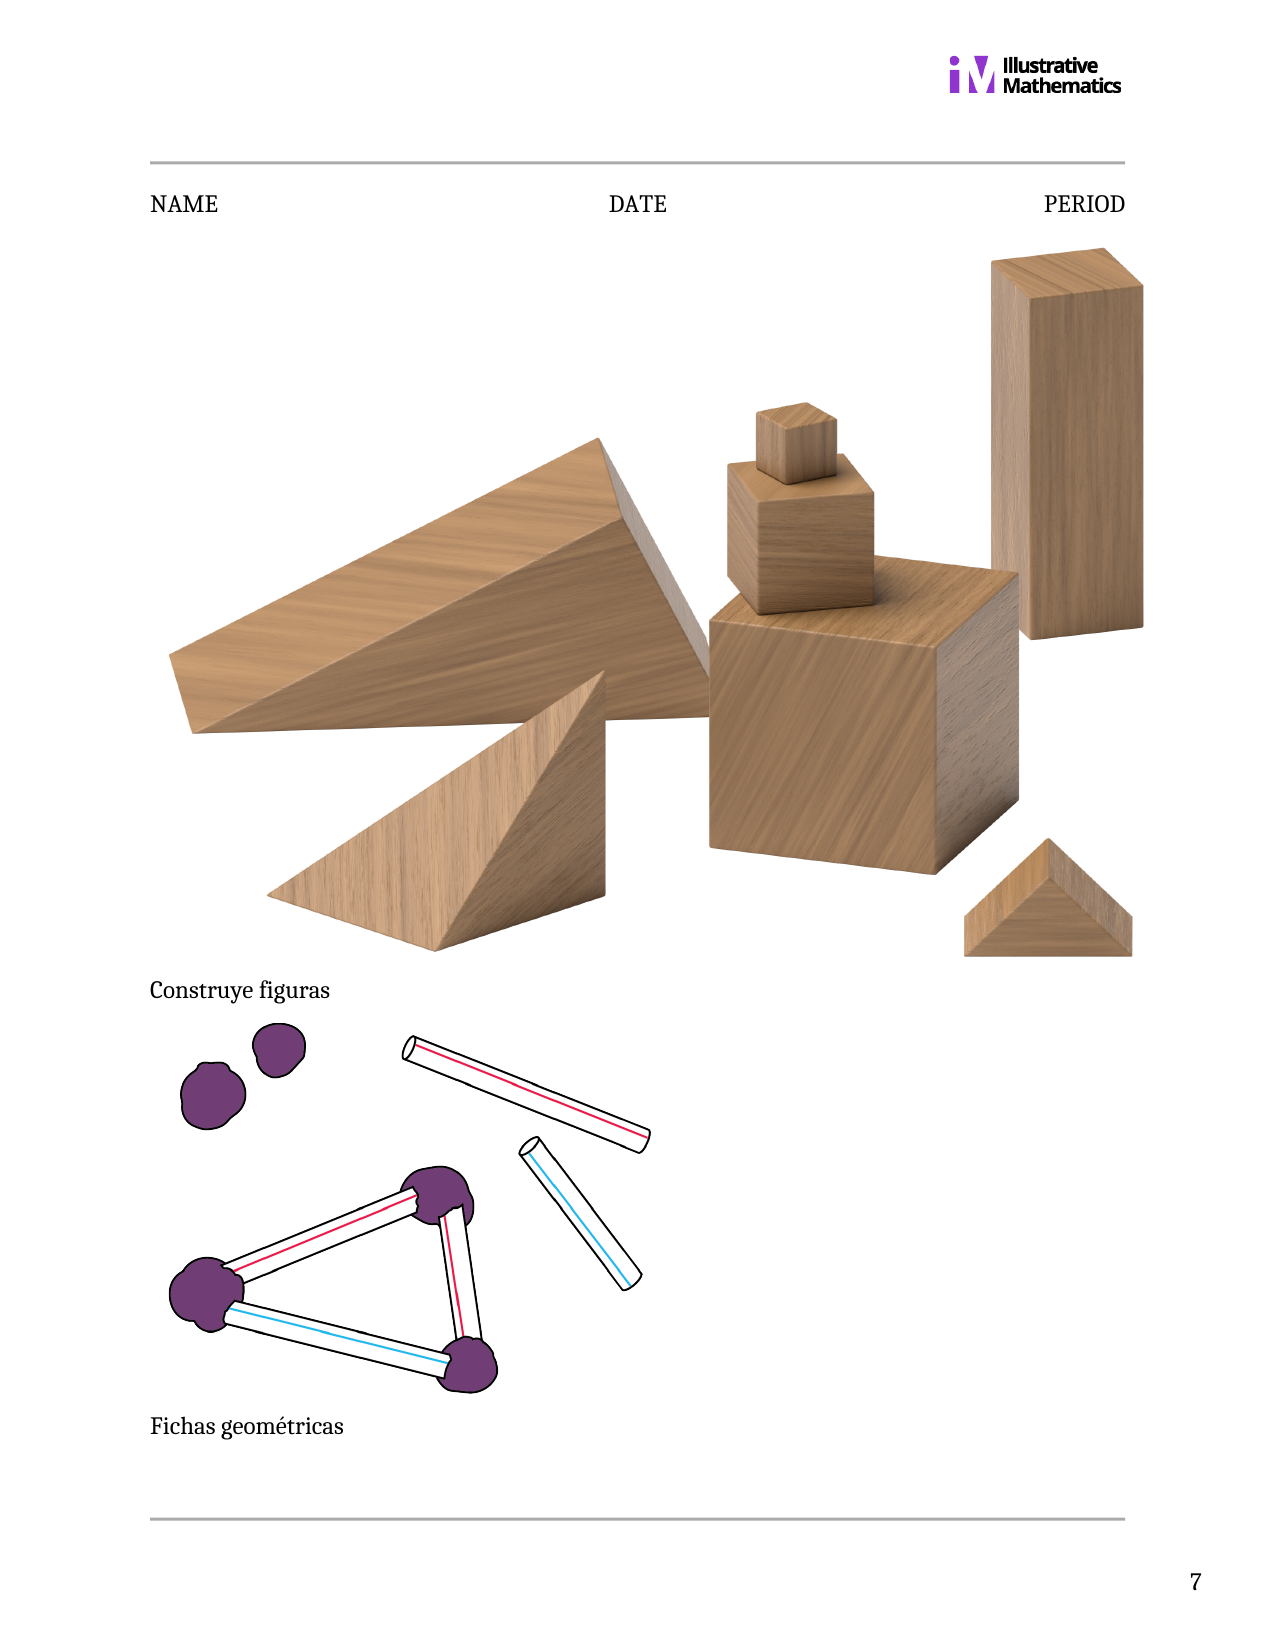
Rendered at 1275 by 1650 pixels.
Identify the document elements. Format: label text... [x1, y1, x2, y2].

picture [168, 247, 1144, 957]
text Fichas geométricas [150, 1412, 1125, 1441]
picture [949, 55, 1121, 93]
text Construye figuras [150, 976, 1125, 1004]
picture [168, 1023, 651, 1394]
